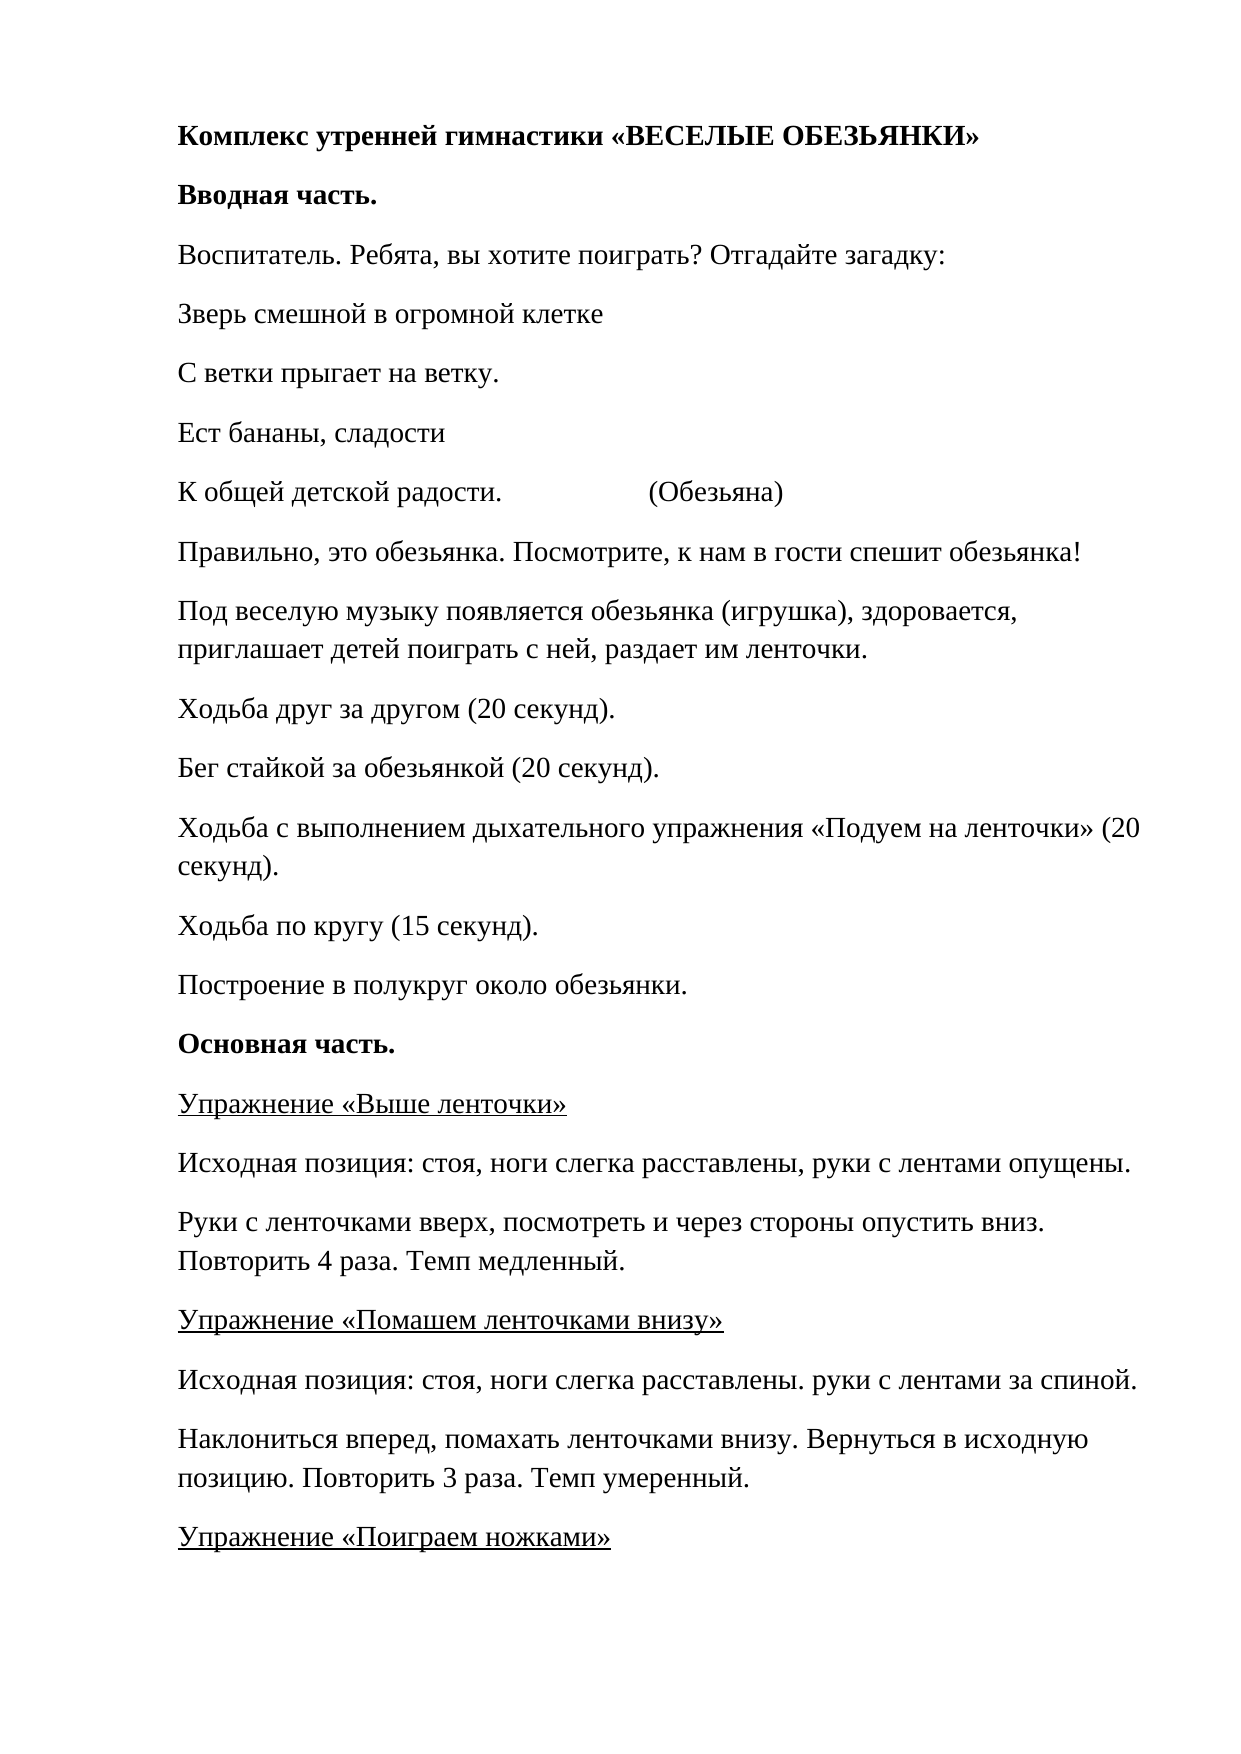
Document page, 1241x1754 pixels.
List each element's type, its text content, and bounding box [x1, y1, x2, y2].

text Наклониться вперед, помахать ленточками внизу. Вернуться в исходную позицию. Повторить 3 раза. Темп умеренный. [177, 1421, 1152, 1493]
text Ходьба с выполнением дыхательного упражнения «Подуем на ленточки» (20 секунд). [177, 810, 1152, 882]
text Воспитатель. Ребята, вы хотите поиграть? Отгадайте загадку: [177, 237, 1152, 270]
text Руки с ленточками вверх, посмотреть и через стороны опустить вниз. Повторить 4 раза. Темп медленный. [177, 1204, 1152, 1277]
text Упражнение «Выше ленточки» [177, 1086, 1152, 1119]
text Правильно, это обезьянка. Посмотрите, к нам в гости спешит обезьянка! [177, 534, 1152, 567]
text Ходьба по кругу (15 секунд). [177, 908, 1152, 941]
text Бег стайкой за обезьянкой (20 секунд). [177, 750, 1152, 784]
text Основная часть. [177, 1026, 1152, 1060]
text Под веселую музыку появляется обезьянка (игрушка), здоровается, приглашает детей поиграть с ней, раздает им ленточки. [177, 593, 1152, 665]
text Упражнение «Помашем ленточками внизу» [177, 1302, 1152, 1336]
text Комплекс утренней гимнастики «ВЕСЕЛЫЕ ОБЕЗЬЯНКИ» [177, 118, 1152, 152]
text Ест бананы, сладости [177, 415, 1152, 448]
text Зверь смешной в огромной клетке [177, 296, 1152, 330]
text Исходная позиция: стоя, ноги слегка расставлены, руки с лентами опущены. [177, 1145, 1152, 1179]
text Построение в полукруг около обезьянки. [177, 967, 1152, 1001]
text С ветки прыгает на ветку. [177, 356, 1152, 389]
text Исходная позиция: стоя, ноги слегка расставлены. руки с лентами за спиной. [177, 1362, 1152, 1395]
text Ходьба друг за другом (20 секунд). [177, 691, 1152, 724]
text Упражнение «Поиграем ножками» [177, 1519, 1152, 1553]
text Вводная часть. [177, 177, 1152, 211]
text К общей детской радости. (Обезьяна) [177, 474, 1152, 508]
